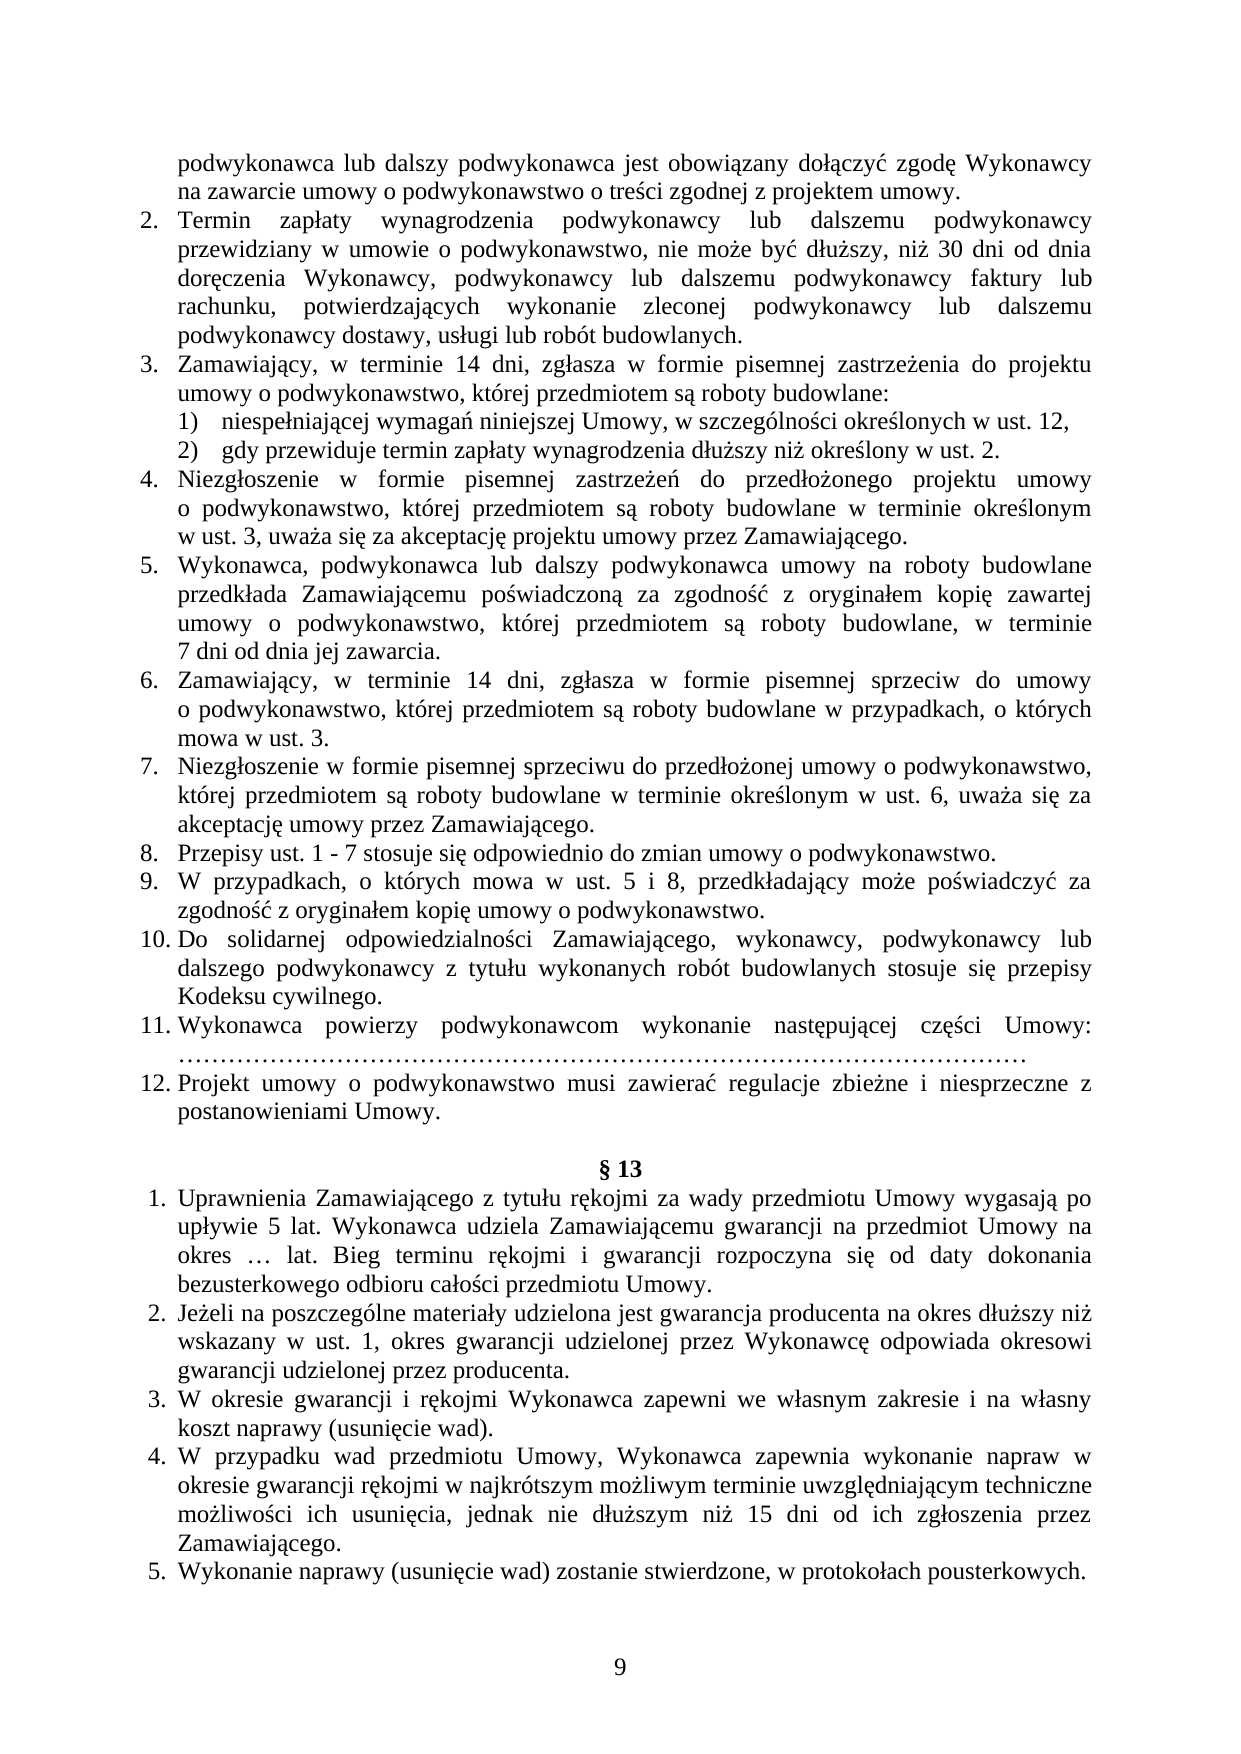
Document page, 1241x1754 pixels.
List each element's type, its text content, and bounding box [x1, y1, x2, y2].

list Wykonawca powierzy podwykonawcom wykonanie następującej części Umowy: ………………………………………………………………………………………… [140, 1010, 1093, 1068]
text 2) gdy przewiduje termin zapłaty wynagrodzenia dłuższy niż określony w ust. 2. [177, 435, 1093, 464]
list Niezgłoszenie w formie pisemnej zastrzeżeń do przedłożonego projektu umowy o podwykonawstwo, której przedmiotem są roboty budowlane w terminie określonym w ust. 3, uważa się za akceptację projektu umowy przez Zamawiającego. [140, 464, 1093, 550]
list Wykonawca, podwykonawca lub dalszy podwykonawca umowy na roboty budowlane przedkłada Zamawiającemu poświadczoną za zgodność z oryginałem kopię zawartej umowy o podwykonawstwo, której przedmiotem są roboty budowlane, w terminie 7 dni od dnia jej zawarcia. [140, 550, 1093, 665]
list Jeżeli na poszczególne materiały udzielona jest gwarancja producenta na okres dłuższy niż wskazany w ust. 1, okres gwarancji udzielonej przez Wykonawcę odpowiada okresowi gwarancji udzielonej przez producenta. [148, 1298, 1093, 1384]
list Do solidarnej odpowiedzialności Zamawiającego, wykonawcy, podwykonawcy lub dalszego podwykonawcy z tytułu wykonanych robót budowlanych stosuje się przepisy Kodeksu cywilnego. [140, 924, 1093, 1010]
list Przepisy ust. 1 - 7 stosuje się odpowiednio do zmian umowy o podwykonawstwo. [140, 838, 1093, 866]
text 1) niespełniającej wymagań niniejszej Umowy, w szczególności określonych w ust. 12, [177, 406, 1093, 435]
text § 13 [148, 1154, 1093, 1183]
list Projekt umowy o podwykonawstwo musi zawierać regulacje zbieżne i niesprzeczne z postanowieniami Umowy. [140, 1068, 1093, 1125]
list Termin zapłaty wynagrodzenia podwykonawcy lub dalszemu podwykonawcy przewidziany w umowie o podwykonawstwo, nie może być dłuższy, niż 30 dni od dnia doręczenia Wykonawcy, podwykonawcy lub dalszemu podwykonawcy faktury lub rachunku, potwierdzających wykonanie zleconej podwykonawcy lub dalszemu podwykonawcy dostawy, usługi lub robót budowlanych. [140, 205, 1093, 349]
list W przypadku wad przedmiotu Umowy, Wykonawca zapewnia wykonanie napraw w okresie gwarancji rękojmi w najkrótszym możliwym terminie uwzględniającym techniczne możliwości ich usunięcia, jednak nie dłuższym niż 15 dni od ich zgłoszenia przez Zamawiającego. [148, 1441, 1093, 1556]
list Zamawiający, w terminie 14 dni, zgłasza w formie pisemnej sprzeciw do umowy o podwykonawstwo, której przedmiotem są roboty budowlane w przypadkach, o których mowa w ust. 3. [140, 665, 1093, 751]
list Uprawnienia Zamawiającego z tytułu rękojmi za wady przedmiotu Umowy wygasają po upływie 5 lat. Wykonawca udziela Zamawiającemu gwarancji na przedmiot Umowy na okres … lat. Bieg terminu rękojmi i gwarancji rozpoczyna się od daty dokonania bezusterkowego odbioru całości przedmiotu Umowy. [148, 1183, 1093, 1298]
list Niezgłoszenie w formie pisemnej sprzeciwu do przedłożonej umowy o podwykonawstwo, której przedmiotem są roboty budowlane w terminie określonym w ust. 6, uważa się za akceptację umowy przez Zamawiającego. [140, 751, 1093, 838]
list W okresie gwarancji i rękojmi Wykonawca zapewni we własnym zakresie i na własny koszt naprawy (usunięcie wad). [148, 1384, 1093, 1441]
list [140, 148, 1093, 205]
list Zamawiający, w terminie 14 dni, zgłasza w formie pisemnej zastrzeżenia do projektu umowy o podwykonawstwo, której przedmiotem są roboty budowlane: [140, 349, 1093, 406]
list Wykonanie naprawy (usunięcie wad) zostanie stwierdzone, w protokołach pousterkowych. [148, 1556, 1093, 1585]
list W przypadkach, o których mowa w ust. 5 i 8, przedkładający może poświadczyć za zgodność z oryginałem kopię umowy o podwykonawstwo. [140, 866, 1093, 924]
